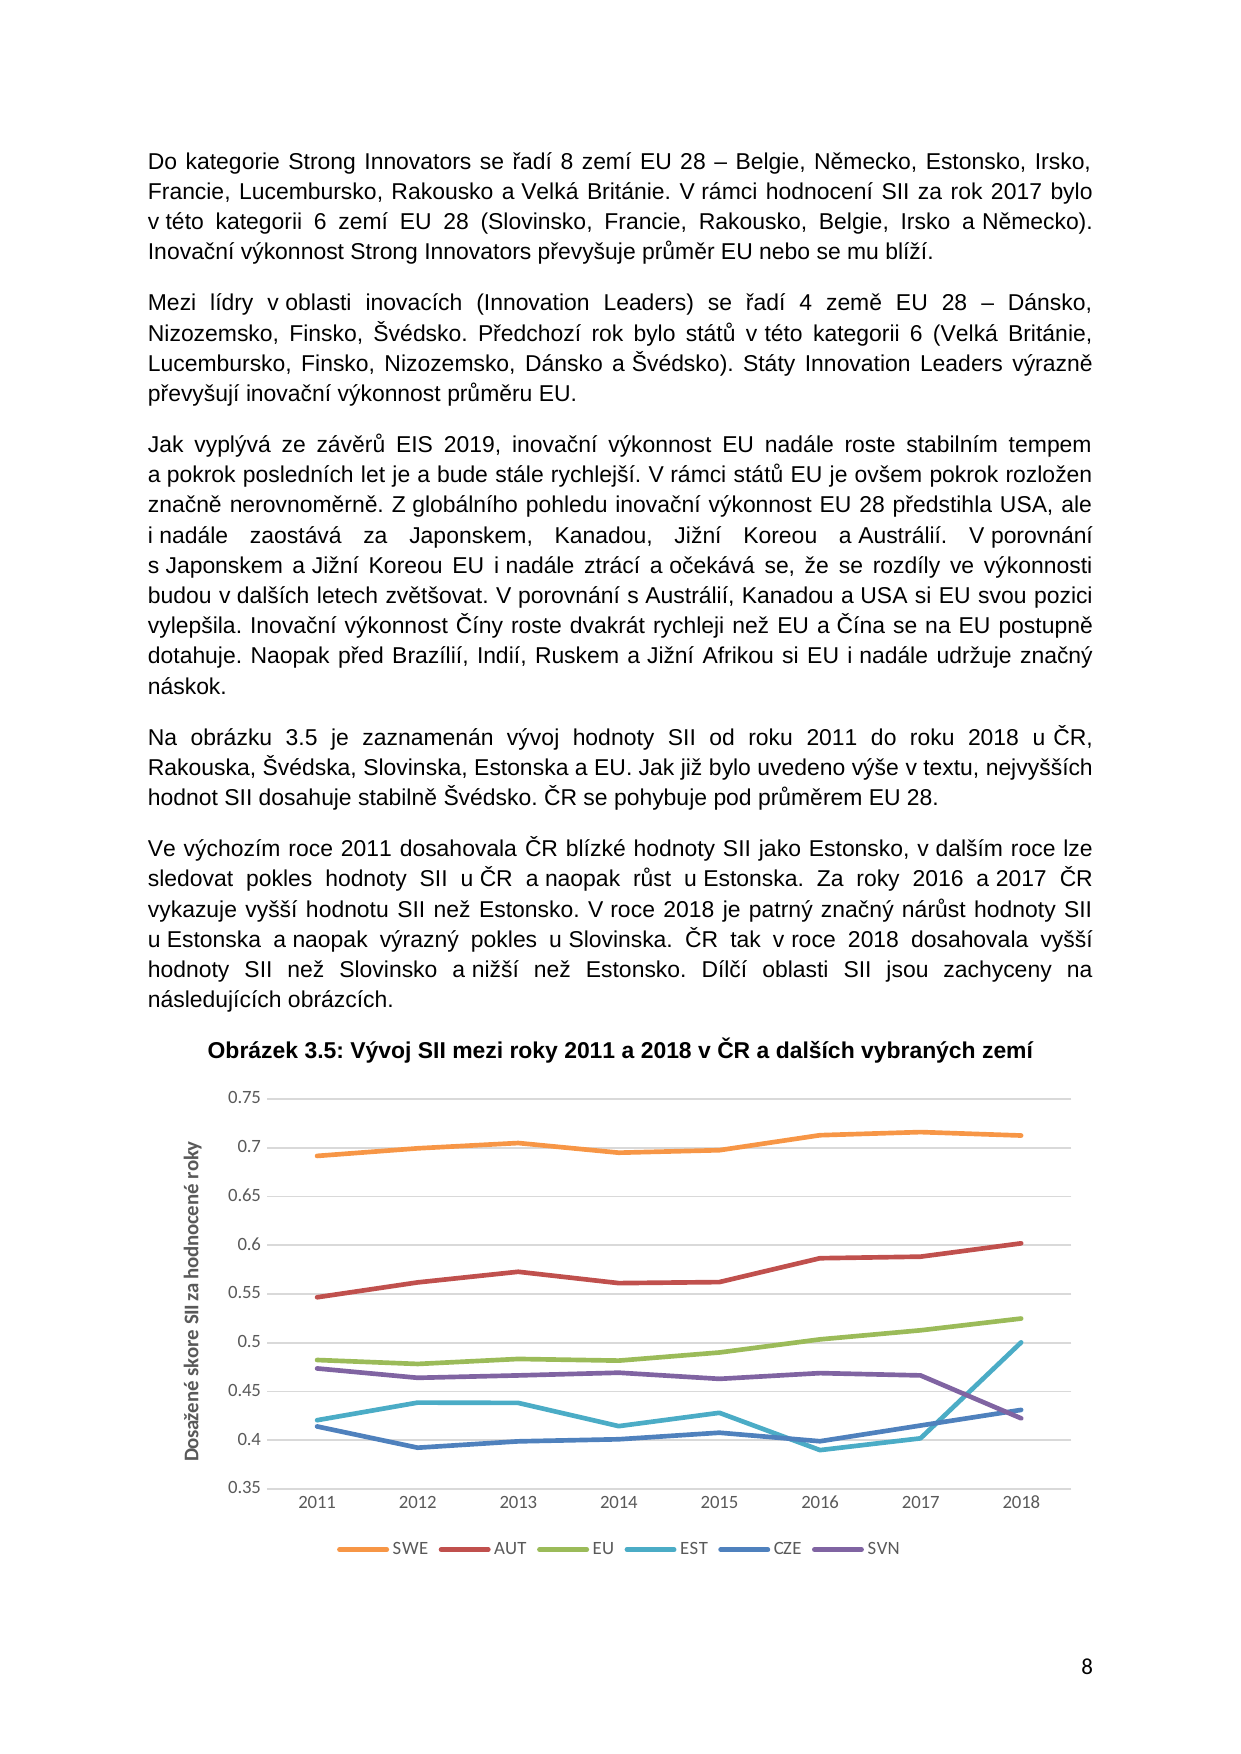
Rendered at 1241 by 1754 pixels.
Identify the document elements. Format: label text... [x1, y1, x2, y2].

text Ve výchozím roce 2011 dosahovala ČR blízké hodnoty SII jako Estonsko, v dalším roce lze sledovat pokles hodnoty SII u ČR a naopak růst u Estonska. Za roky 2016 a 2017 ČR vykazuje vyšší hodnotu SII než Estonsko. V roce 2018 je patrný značný nárůst hodnoty SII u Estonska a naopak výrazný pokles u Slovinska. ČR tak v roce 2018 dosahovala vyšší hodnoty SII než Slovinsko a nižší než Estonsko. Dílčí oblasti SII jsou zachyceny na následujících obrázcích. [148, 835, 1093, 1012]
text Jak vyplývá ze závěrů EIS 2019, inovační výkonnost EU nadále roste stabilním tempem a pokrok posledních let je a bude stále rychlejší. V rámci států EU je ovšem pokrok rozložen značně nerovnoměrně. Z globálního pohledu inovační výkonnost EU 28 předstihla USA, ale i nadále zaostává za Japonskem, Kanadou, Jižní Koreou a Austrálií. V porovnání s Japonskem a Jižní Koreou EU i nadále ztrácí a očekává se, že se rozdíly ve výkonnosti budou v dalších letech zvětšovat. V porovnání s Austrálií, Kanadou a USA si EU svou pozici vylepšila. Inovační výkonnost Číny roste dvakrát rychleji než EU a Čína se na EU postupně dotahuje. Naopak před Brazílií, Indií, Ruskem a Jižní Afrikou si EU i nadále udržuje značný náskok. [148, 431, 1093, 699]
text Na obrázku 3.5 je zaznamenán vývoj hodnoty SII od roku 2011 do roku 2018 u ČR, Rakouska, Švédska, Slovinska, Estonska a EU. Jak již bylo uvedeno výše v textu, nejvyšších hodnot SII dosahuje stabilně Švédsko. ČR se pohybuje pod průměrem EU 28. [148, 724, 1093, 810]
text Do kategorie Strong Innovators se řadí 8 zemí EU 28 – Belgie, Německo, Estonsko, Irsko, Francie, Lucembursko, Rakousko a Velká Británie. V rámci hodnocení SII za rok 2017 bylo v této kategorii 6 zemí EU 28 (Slovinsko, Francie, Rakousko, Belgie, Irsko a Německo). Inovační výkonnost Strong Innovators převyšuje průměr EU nebo se mu blíží. [148, 148, 1093, 264]
text Mezi lídry v oblasti inovacích (Innovation Leaders) se řadí 4 země EU 28 – Dánsko, Nizozemsko, Finsko, Švédsko. Předchozí rok bylo států v této kategorii 6 (Velká Británie, Lucembursko, Finsko, Nizozemsko, Dánsko a Švédsko). Státy Innovation Leaders výrazně převyšují inovační výkonnost průměru EU. [148, 289, 1093, 406]
text Obrázek 3.5: Vývoj SII mezi roky 2011 a 2018 v ČR a dalších vybraných zemí [148, 1037, 1093, 1063]
